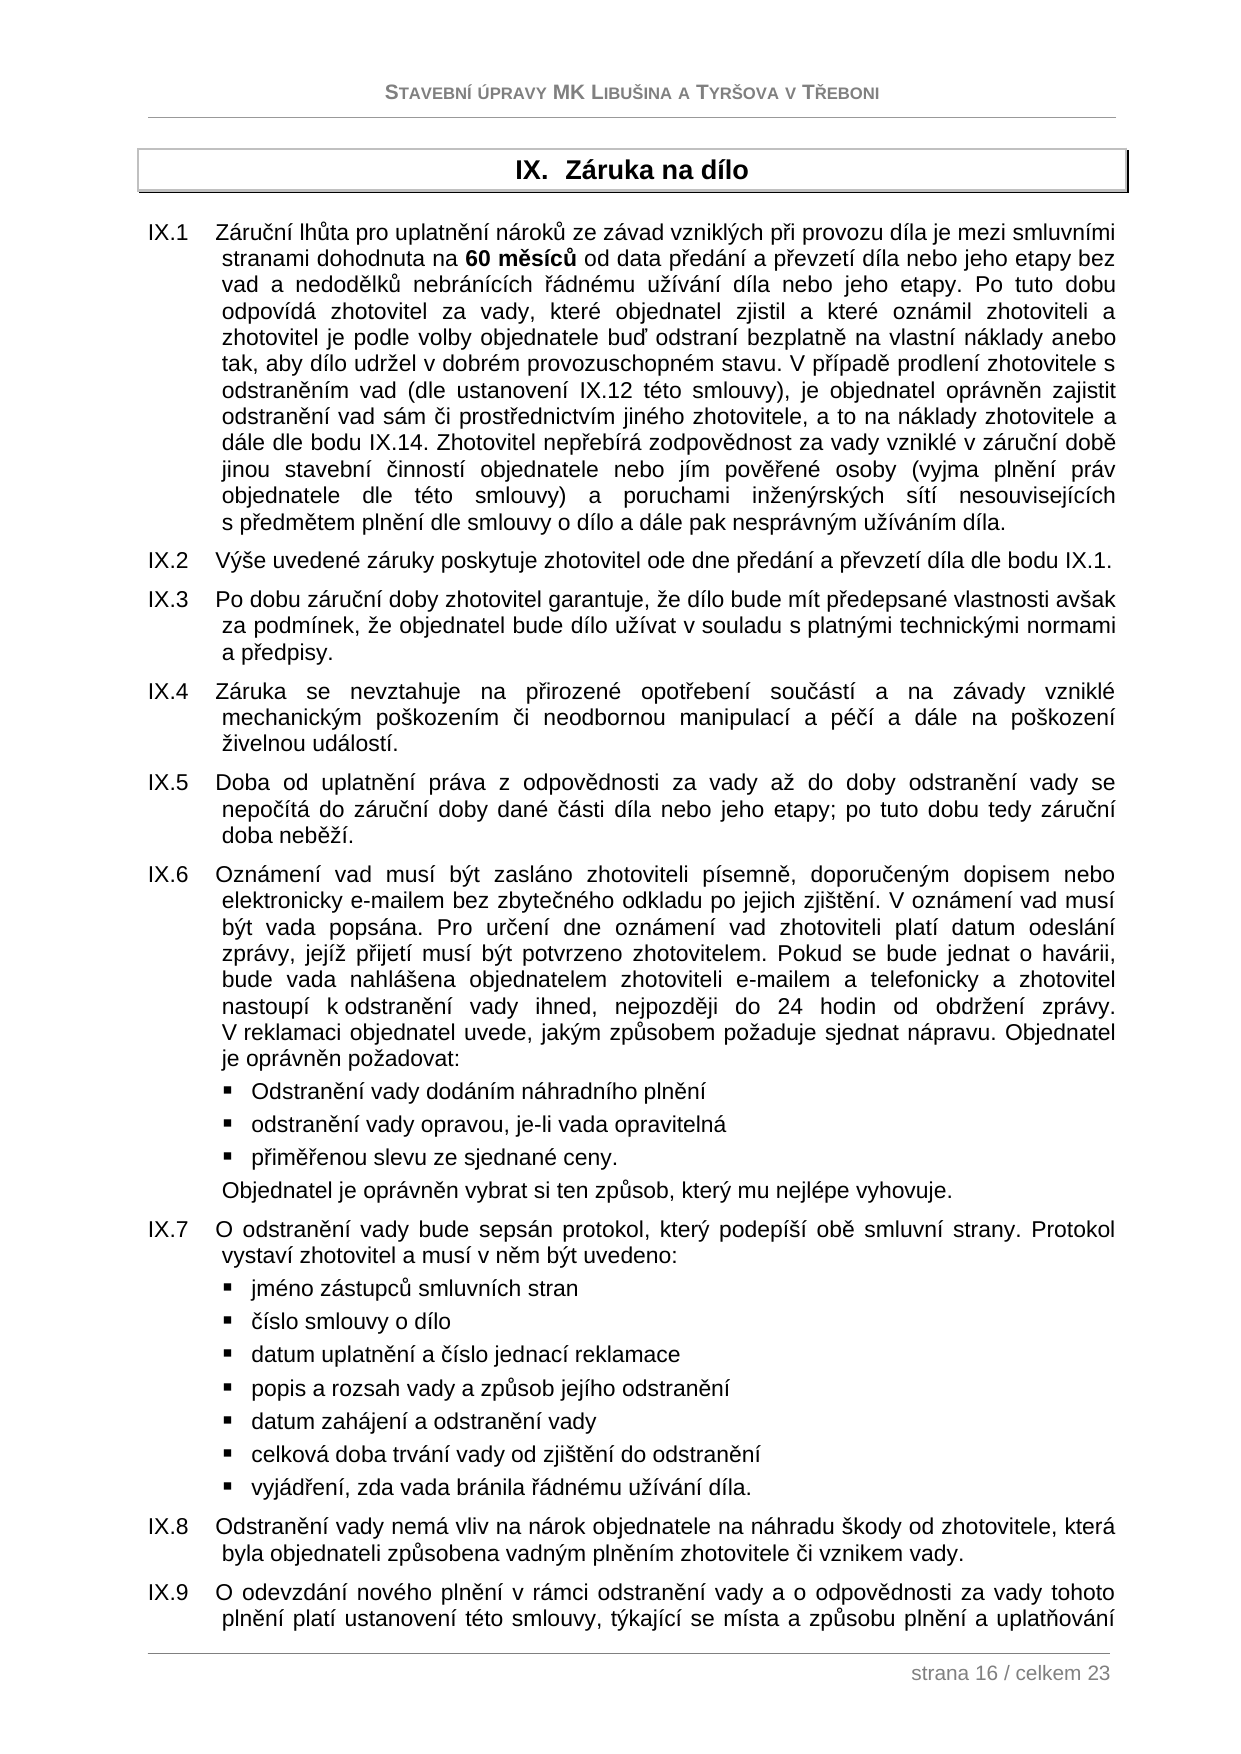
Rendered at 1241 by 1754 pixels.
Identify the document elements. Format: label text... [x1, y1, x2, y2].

list číslo smlouvy o dílo [222, 1308, 1116, 1335]
list jméno zástupců smluvních stran [222, 1275, 1116, 1302]
list Výše uvedené záruky poskytuje zhotovitel ode dne předání a převzetí díla dle bodu IX.1. [148, 547, 1116, 574]
list Záruční lhůta pro uplatnění nároků ze závad vzniklých při provozu díla je mezi smluvními stranami dohodnuta na 60 měsíců od data předání a převzetí díla nebo jeho etapy bez vad a nedodělků nebránících řádnému užívání díla nebo jeho etapy. Po tuto dobu odpovídá zhotovitel za vady, které objednatel zjistil a které oznámil zhotoviteli a zhotovitel je podle volby objednatele buď odstraní bezplatně na vlastní náklady anebo tak, aby dílo udržel v dobrém provozuschopném stavu. V případě prodlení zhotovitele s odstraněním vad (dle ustanovení IX.12 této smlouvy), je objednatel oprávněn zajistit odstranění vad sám či prostřednictvím jiného zhotovitele, a to na náklady zhotovitele a dále dle bodu IX.14. Zhotovitel nepřebírá zodpovědnost za vady vzniklé v záruční době jinou stavební činností objednatele nebo jím pověřené osoby (vyjma plnění práv objednatele dle této smlouvy) a poruchami inženýrských sítí nesouvisejících s předmětem plnění dle smlouvy o dílo a dále pak nesprávným užíváním díla. [148, 218, 1116, 535]
list Odstranění vady dodáním náhradního plnění [222, 1078, 1116, 1105]
list datum uplatnění a číslo jednací reklamace [222, 1341, 1116, 1368]
list datum zahájení a odstranění vady [222, 1408, 1116, 1434]
list odstranění vady opravou, je-li vada opravitelná [222, 1111, 1116, 1138]
list celková doba trvání vady od zjištění do odstranění [222, 1441, 1116, 1468]
text Objednatel je oprávněn vybrat si ten způsob, který mu nejlépe vyhovuje. [148, 1177, 1116, 1204]
list Po dobu záruční doby zhotovitel garantuje, že dílo bude mít předepsané vlastnosti avšak za podmínek, že objednatel bude dílo užívat v souladu s platnými technickými normami a předpisy. [148, 586, 1116, 665]
list Doba od uplatnění práva z odpovědnosti za vady až do doby odstranění vady se nepočítá do záruční doby dané části díla nebo jeho etapy; po tuto dobu tedy záruční doba neběží. [148, 769, 1116, 848]
subtitle Záruka na dílo [139, 150, 1125, 189]
list Odstranění vady nemá vliv na nárok objednatele na náhradu škody od zhotovitele, která byla objednateli způsobena vadným plněním zhotovitele či vznikem vady. [148, 1513, 1116, 1566]
list vyjádření, zda vada bránila řádnému užívání díla. [222, 1474, 1116, 1501]
list popis a rozsah vady a způsob jejího odstranění [222, 1374, 1116, 1401]
list Záruka se nevztahuje na přirozené opotřebení součástí a na závady vzniklé mechanickým poškozením či neodbornou manipulací a péčí a dále na poškození živelnou událostí. [148, 678, 1116, 757]
list přiměřenou slevu ze sjednané ceny. [222, 1144, 1116, 1171]
list O odstranění vady bude sepsán protokol, který podepíší obě smluvní strany. Protokol vystaví zhotovitel a musí v něm být uvedeno: [148, 1216, 1116, 1269]
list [148, 1578, 1116, 1631]
list Oznámení vad musí být zasláno zhotoviteli písemně, doporučeným dopisem nebo elektronicky e-mailem bez zbytečného odkladu po jejich zjištění. V oznámení vad musí být vada popsána. Pro určení dne oznámení vad zhotoviteli platí datum odeslání zprávy, jejíž přijetí musí být potvrzeno zhotovitelem. Pokud se bude jednat o havárii, bude vada nahlášena objednatelem zhotoviteli e-mailem a telefonicky a zhotovitel nastoupí k odstranění vady ihned, nejpozději do 24 hodin od obdržení zprávy. V reklamaci objednatel uvede, jakým způsobem požaduje sjednat nápravu. Objednatel je oprávněn požadovat: [148, 861, 1116, 1072]
